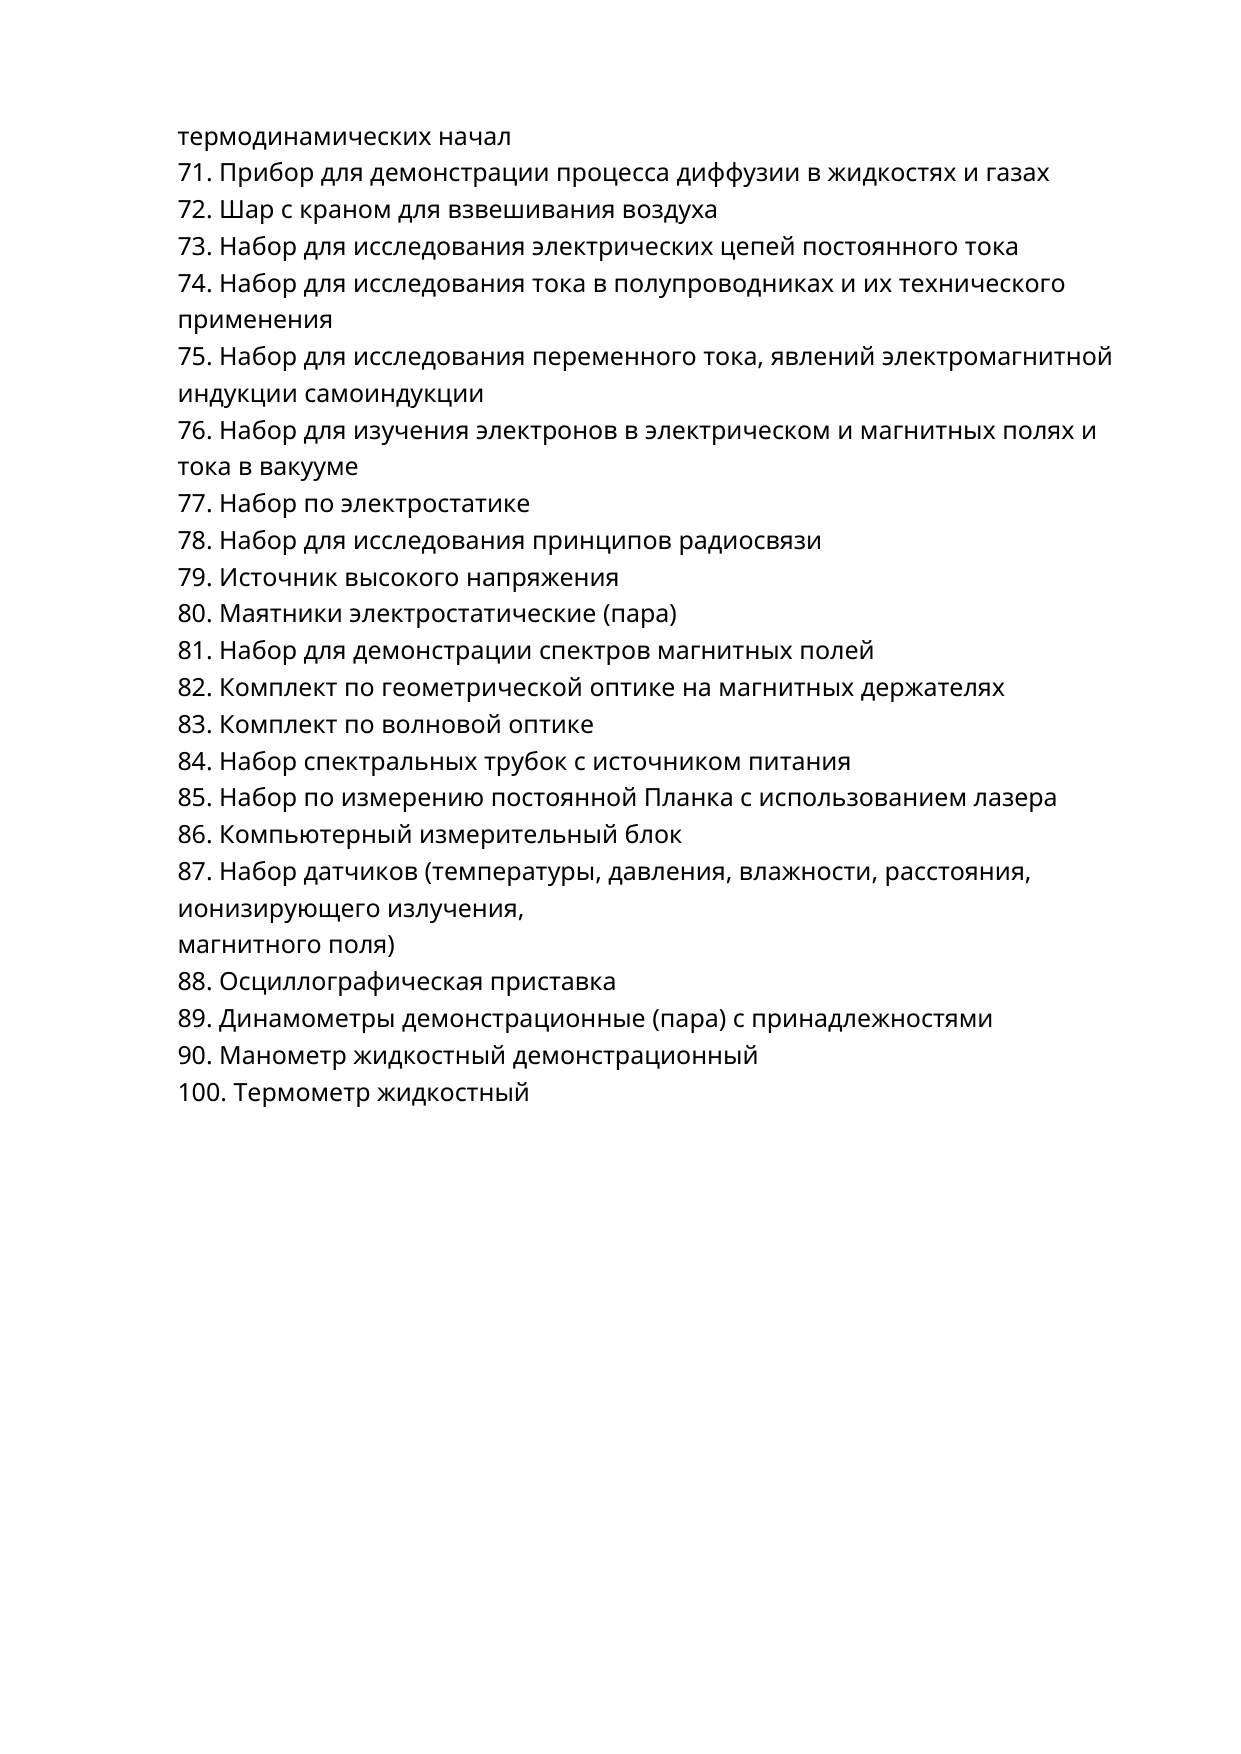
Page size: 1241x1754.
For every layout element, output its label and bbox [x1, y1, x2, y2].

text [177, 118, 1152, 1108]
